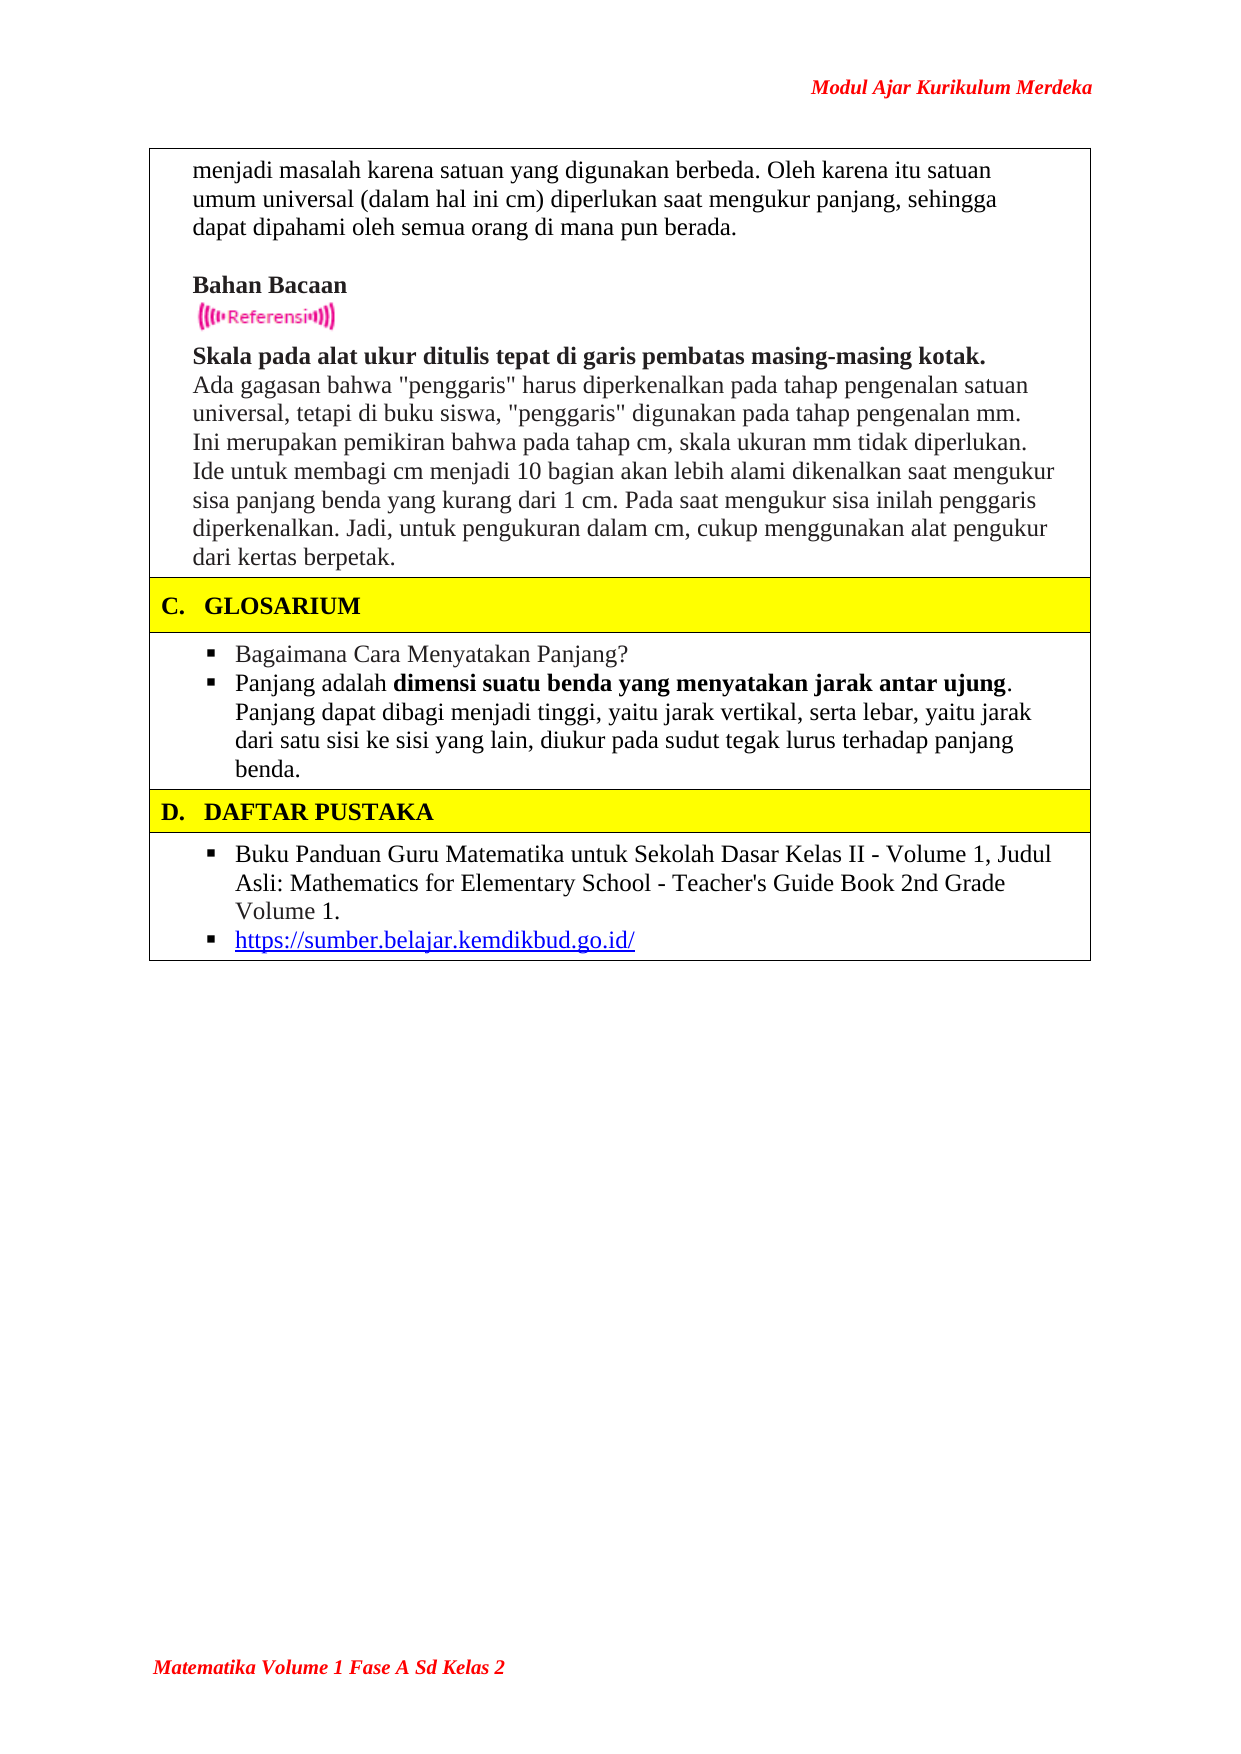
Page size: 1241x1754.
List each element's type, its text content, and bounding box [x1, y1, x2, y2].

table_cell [150, 149, 1090, 577]
table_cell Buku Panduan Guru Matematika untuk Sekolah Dasar Kelas II - Volume 1, Judul Asli: Mathematics for Elementary School - Teacher's Guide Book 2nd Grade Volume 1. https://sumber.belajar.kemdikbud.go.id/ [150, 833, 1090, 960]
table_cell Bagaimana Cara Menyatakan Panjang? Panjang adalah dimensi suatu benda yang menyatakan jarak antar ujung. Panjang dapat dibagi menjadi tinggi, yaitu jarak vertikal, serta lebar, yaitu jarak dari satu sisi ke sisi yang lain, diukur pada sudut tegak lurus terhadap panjang benda. [150, 633, 1090, 789]
picture [192, 298, 341, 341]
table_cell D. DAFTAR PUSTAKA [150, 790, 1090, 832]
table_cell C. GLOSARIUM [150, 578, 1090, 632]
